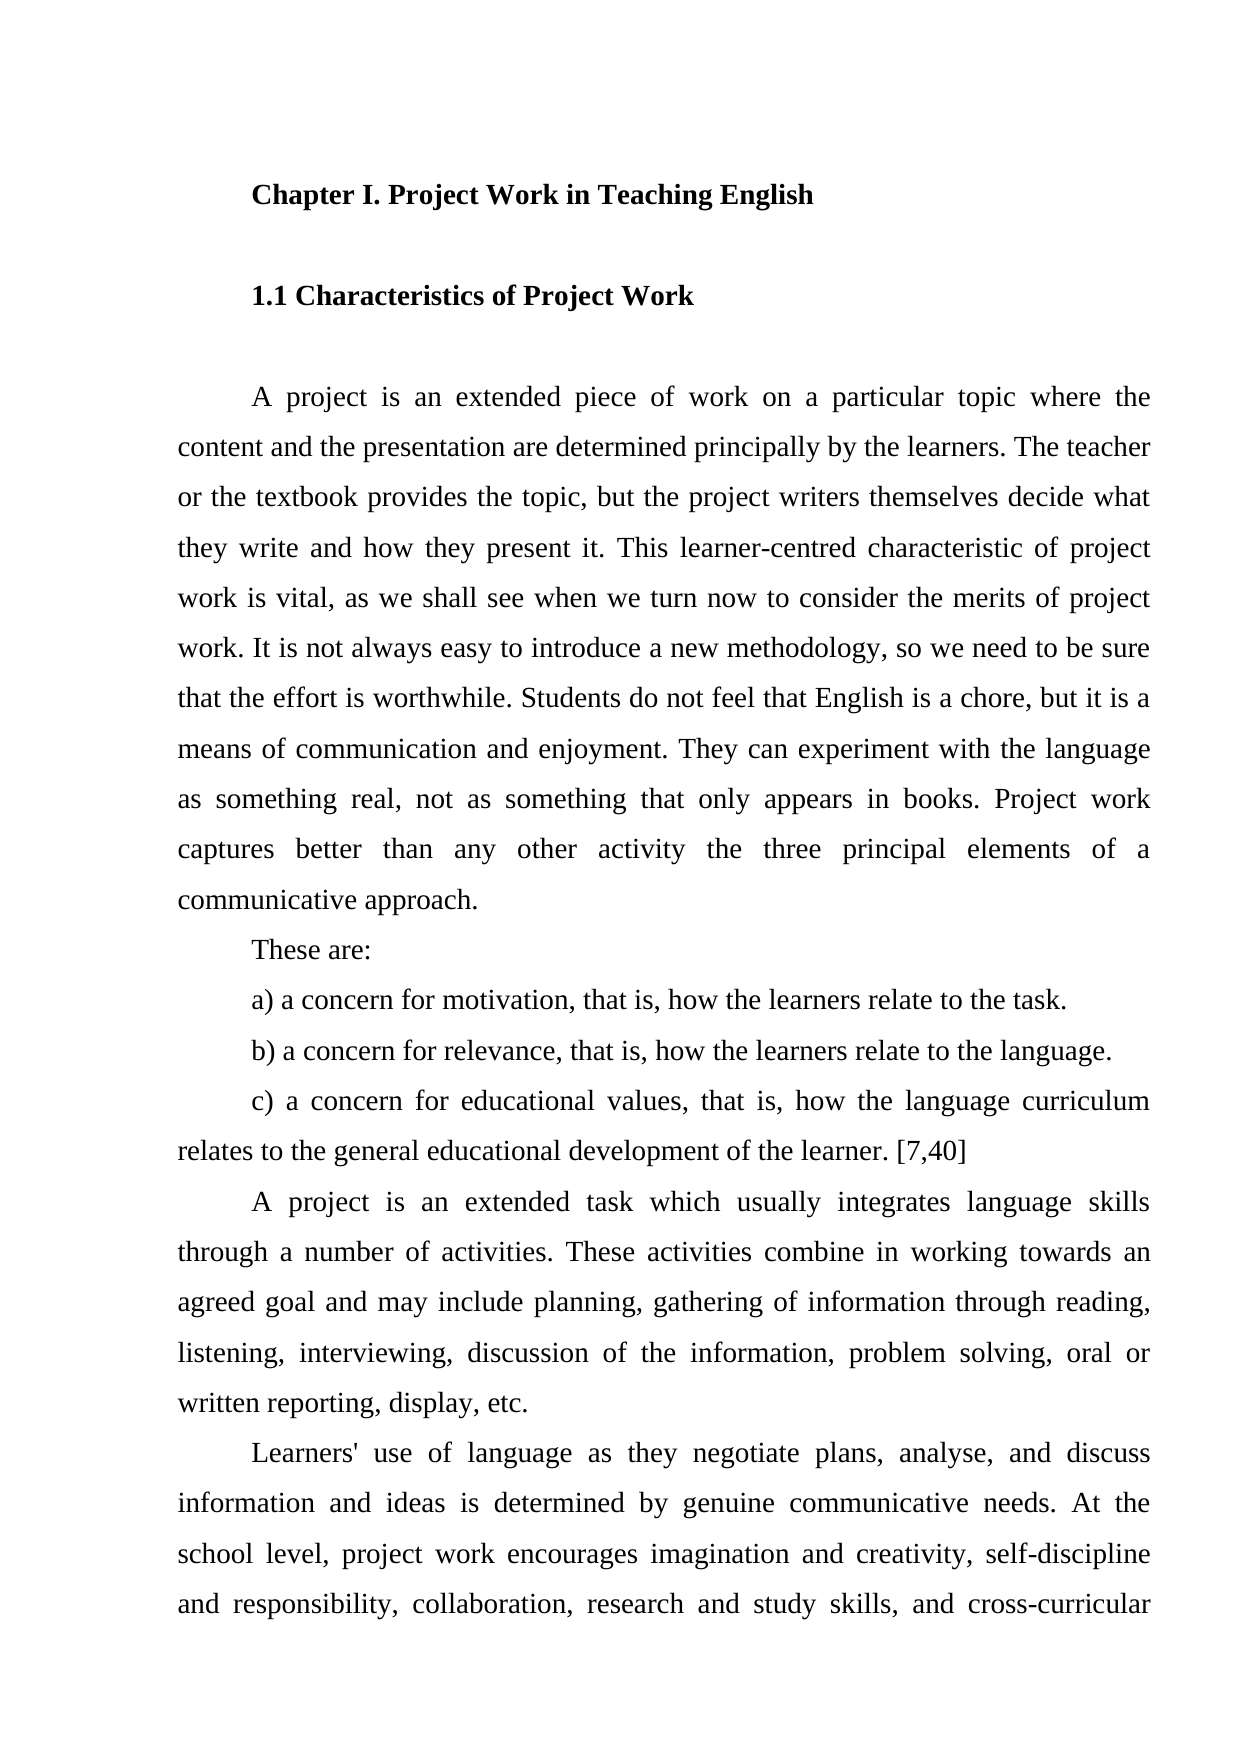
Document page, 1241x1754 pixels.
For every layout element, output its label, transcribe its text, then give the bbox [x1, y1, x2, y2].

text A project is an extended task which usually integrates language skills through a number of activities. These activities combine in working towards an agreed goal and may include planning, gathering of information through reading, listening, interviewing, discussion of the information, problem solving, oral or written reporting, display, etc. [177, 1184, 1152, 1418]
text 1.1 Characteristics of Project Work [177, 278, 1152, 312]
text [177, 1435, 1152, 1620]
text Chapter I. Project Work in Teaching English [177, 177, 1152, 211]
text a) a concern for motivation, that is, how the learners relate to the task. [177, 982, 1152, 1016]
text These are: [177, 932, 1152, 966]
text A project is an extended piece of work on a particular topic where the content and the presentation are determined principally by the learners. The teacher or the textbook provides the topic, but the project writers themselves decide what they write and how they present it. This learner-centred characteristic of project work is vital, as we shall see when we turn now to consider the merits of project work. It is not always easy to introduce a new methodology, so we need to be sure that the effort is worthwhile. Students do not feel that English is a chore, but it is a means of communication and enjoyment. They can experiment with the language as something real, not as something that only appears in books. Project work captures better than any other activity the three principal elements of a communicative approach. [177, 379, 1152, 915]
text b) a concern for relevance, that is, how the learners relate to the language. [177, 1033, 1152, 1066]
text c) a concern for educational values, that is, how the language curriculum relates to the general educational development of the learner. [7,40] [177, 1083, 1152, 1167]
